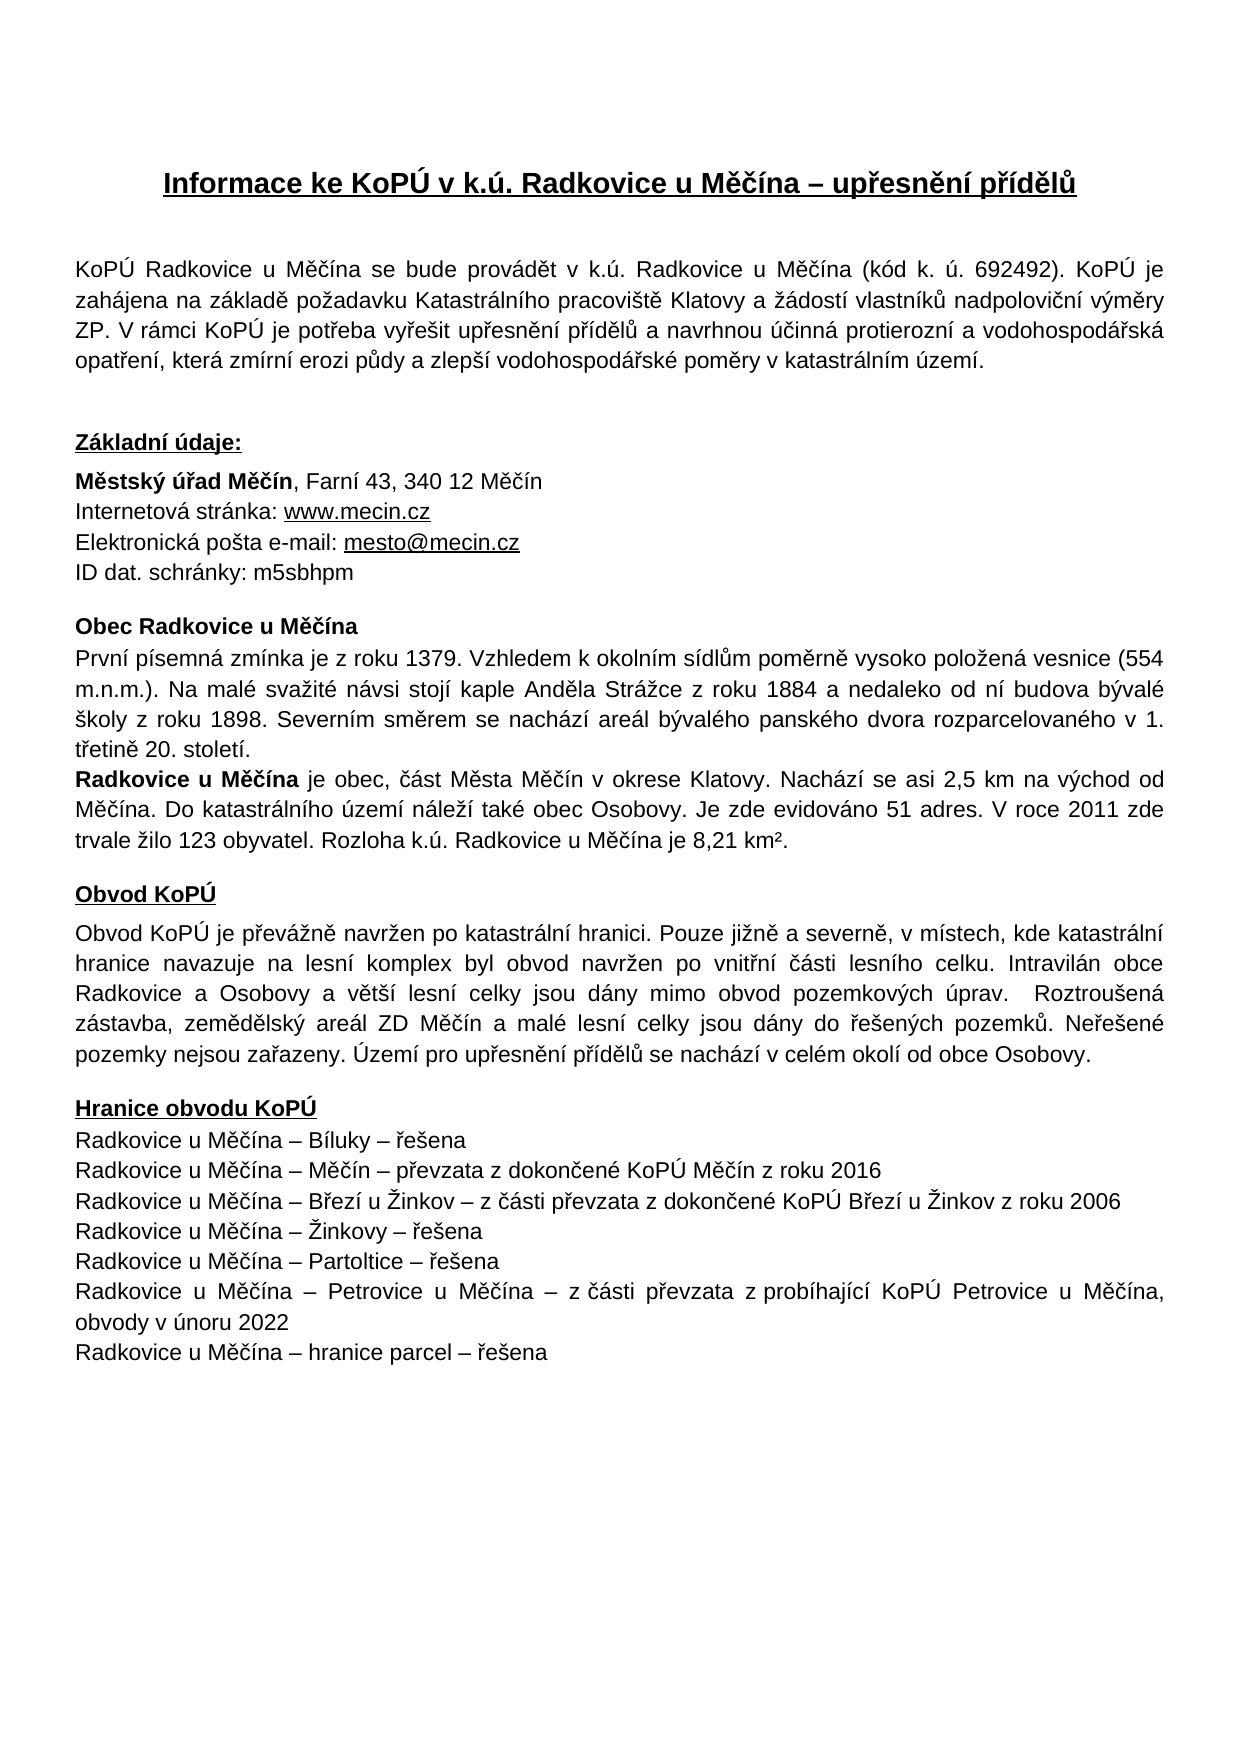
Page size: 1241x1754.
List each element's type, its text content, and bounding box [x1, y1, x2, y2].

text Základní údaje: [75, 429, 1165, 456]
text Hranice obvodu KoPÚ [75, 1095, 1165, 1121]
text Obec Radkovice u Měčína [75, 613, 1165, 639]
text KoPÚ Radkovice u Měčína se bude provádět v k.ú. Radkovice u Měčína (kód k. ú. 692492). KoPÚ je zahájena na základě požadavku Katastrálního pracoviště Klatovy a žádostí vlastníků nadpoloviční výměry ZP. V rámci KoPÚ je potřeba vyřešit upřesnění přídělů a navrhnou účinná protierozní a vodohospodářská opatření, která zmírní erozi půdy a zlepší vodohospodářské poměry v katastrálním území. [75, 256, 1165, 373]
text Radkovice u Měčína – Bíluky – řešena [75, 1127, 1165, 1154]
text Radkovice u Měčína – Březí u Žinkov – z části převzata z dokončené KoPÚ Březí u Žinkov z roku 2006 [75, 1188, 1165, 1214]
text Internetová stránka: www.mecin.cz [75, 498, 1165, 524]
text ID dat. schránky: m5sbhpm [75, 559, 1165, 585]
text Obvod KoPÚ [75, 881, 1165, 907]
text Informace ke KoPÚ v k.ú. Radkovice u Měčína – upřesnění přídělů [75, 166, 1165, 199]
text Radkovice u Měčína je obec, část Města Měčín v okrese Klatovy. Nachází se asi 2,5 km na východ od Měčína. Do katastrálního území náleží také obec Osobovy. Je zde evidováno 51 adres. V roce 2011 zde trvale žilo 123 obyvatel. Rozloha k.ú. Radkovice u Měčína je 8,21 km². [75, 766, 1165, 853]
text Elektronická pošta e-mail: mesto@mecin.cz [75, 528, 1165, 555]
text První písemná zmínka je z roku 1379. Vzhledem k okolním sídlům poměrně vysoko položená vesnice (554 m.n.m.). Na malé svažité návsi stojí kaple Anděla Strážce z roku 1884 a nedaleko od ní budova bývalé školy z roku 1898. Severním směrem se nachází areál bývalého panského dvora rozparcelovaného v 1. třetině 20. století. [75, 645, 1165, 762]
text Radkovice u Měčína – Partoltice – řešena [75, 1248, 1165, 1274]
text Radkovice u Měčína – hranice parcel – řešena [75, 1339, 1165, 1365]
text Radkovice u Měčína – Petrovice u Měčína – z části převzata z probíhající KoPÚ Petrovice u Měčína, obvody v únoru 2022 [75, 1278, 1165, 1335]
text Radkovice u Měčína – Měčín – převzata z dokončené KoPÚ Měčín z roku 2016 [75, 1157, 1165, 1184]
text Městský úřad Měčín, Farní 43, 340 12 Měčín [75, 468, 1165, 494]
text Obvod KoPÚ je převážně navržen po katastrální hranici. Pouze jižně a severně, v místech, kde katastrální hranice navazuje na lesní komplex byl obvod navržen po vnitřní části lesního celku. Intravilán obce Radkovice a Osobovy a větší lesní celky jsou dány mimo obvod pozemkových úprav. Roztroušená zástavba, zemědělský areál ZD Měčín a malé lesní celky jsou dány do řešených pozemků. Neřešené pozemky nejsou zařazeny. Území pro upřesnění přídělů se nachází v celém okolí od obce Osobovy. [75, 920, 1165, 1067]
text Radkovice u Měčína – Žinkovy – řešena [75, 1218, 1165, 1244]
